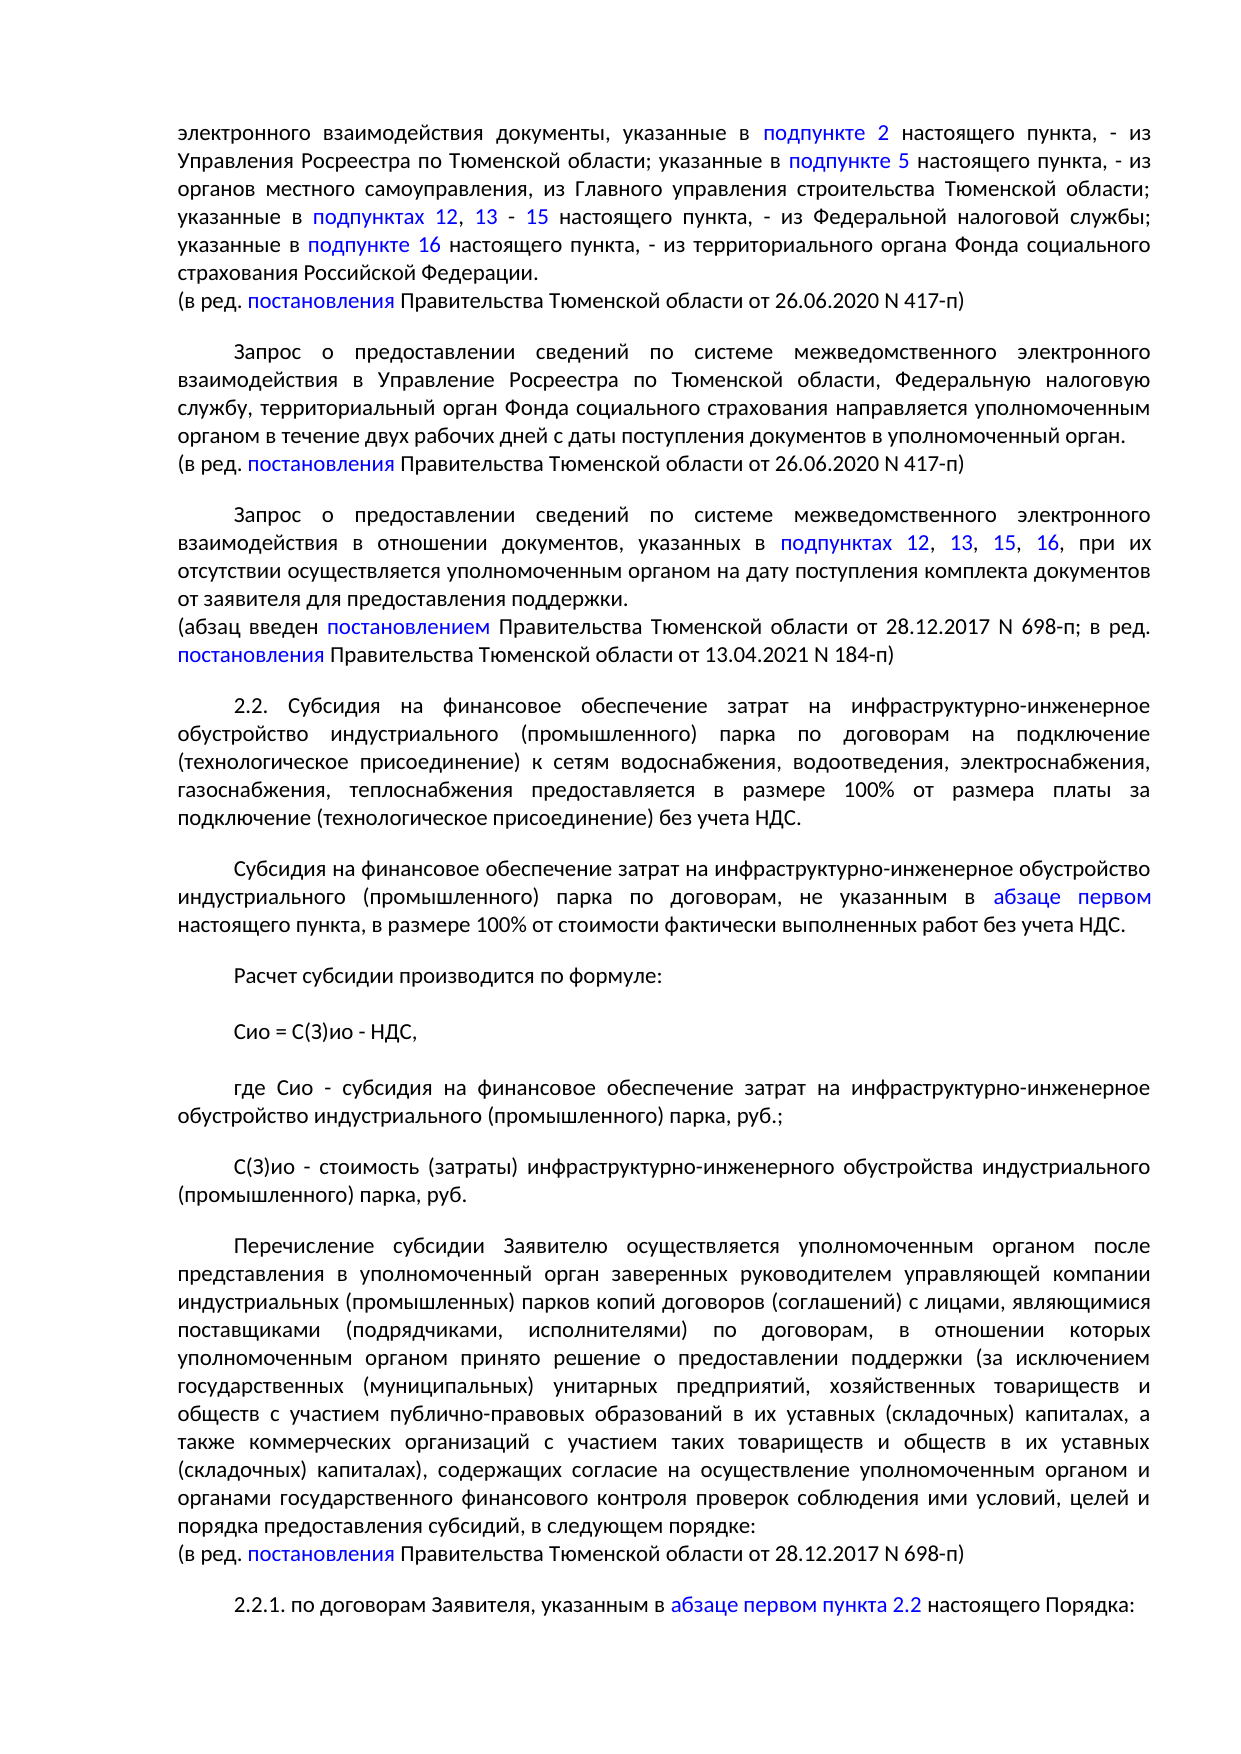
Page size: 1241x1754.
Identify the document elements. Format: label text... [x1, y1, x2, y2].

text (в ред. постановления Правительства Тюменской области от 26.06.2020 N 417-п) [177, 449, 1152, 477]
text Запрос о предоставлении сведений по системе межведомственного электронного взаимодействия в Управление Росреестра по Тюменской области, Федеральную налоговую службу, территориальный орган Фонда социального страхования направляется уполномоченным органом в течение двух рабочих дней с даты поступления документов в уполномоченный орган. [177, 337, 1152, 449]
text (в ред. постановления Правительства Тюменской области от 28.12.2017 N 698-п) [177, 1539, 1152, 1567]
text Запрос о предоставлении сведений по системе межведомственного электронного взаимодействия в отношении документов, указанных в подпунктах 12, 13, 15, 16, при их отсутствии осуществляется уполномоченным органом на дату поступления комплекта документов от заявителя для предоставления поддержки. [177, 500, 1152, 612]
text где Сио - субсидия на финансовое обеспечение затрат на инфраструктурно-инженерное обустройство индустриального (промышленного) парка, руб.; [177, 1073, 1152, 1129]
text 2.2. Субсидия на финансовое обеспечение затрат на инфраструктурно-инженерное обустройство индустриального (промышленного) парка по договорам на подключение (технологическое присоединение) к сетям водоснабжения, водоотведения, электроснабжения, газоснабжения, теплоснабжения предоставляется в размере 100% от размера платы за подключение (технологическое присоединение) без учета НДС. [177, 691, 1152, 831]
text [177, 118, 1152, 286]
text (абзац введен постановлением Правительства Тюменской области от 28.12.2017 N 698-п; в ред. постановления Правительства Тюменской области от 13.04.2021 N 184-п) [177, 612, 1152, 668]
text (в ред. постановления Правительства Тюменской области от 26.06.2020 N 417-п) [177, 286, 1152, 314]
text 2.2.1. по договорам Заявителя, указанным в абзаце первом пункта 2.2 настоящего Порядка: [177, 1590, 1152, 1618]
text Перечисление субсидии Заявителю осуществляется уполномоченным органом после представления в уполномоченный орган заверенных руководителем управляющей компании индустриальных (промышленных) парков копий договоров (соглашений) с лицами, являющимися поставщиками (подрядчиками, исполнителями) по договорам, в отношении которых уполномоченным органом принято решение о предоставлении поддержки (за исключением государственных (муниципальных) унитарных предприятий, хозяйственных товариществ и обществ с участием публично-правовых образований в их уставных (складочных) капиталах, а также коммерческих организаций с участием таких товариществ и обществ в их уставных (складочных) капиталах), содержащих согласие на осуществление уполномоченным органом и органами государственного финансового контроля проверок соблюдения ими условий, целей и порядка предоставления субсидий, в следующем порядке: [177, 1231, 1152, 1539]
text Субсидия на финансовое обеспечение затрат на инфраструктурно-инженерное обустройство индустриального (промышленного) парка по договорам, не указанным в абзаце первом настоящего пункта, в размере 100% от стоимости фактически выполненных работ без учета НДС. [177, 854, 1152, 938]
text Сио = С(З)ио - НДС, [177, 1017, 1152, 1045]
text С(З)ио - стоимость (затраты) инфраструктурно-инженерного обустройства индустриального (промышленного) парка, руб. [177, 1152, 1152, 1208]
text Расчет субсидии производится по формуле: [177, 961, 1152, 989]
